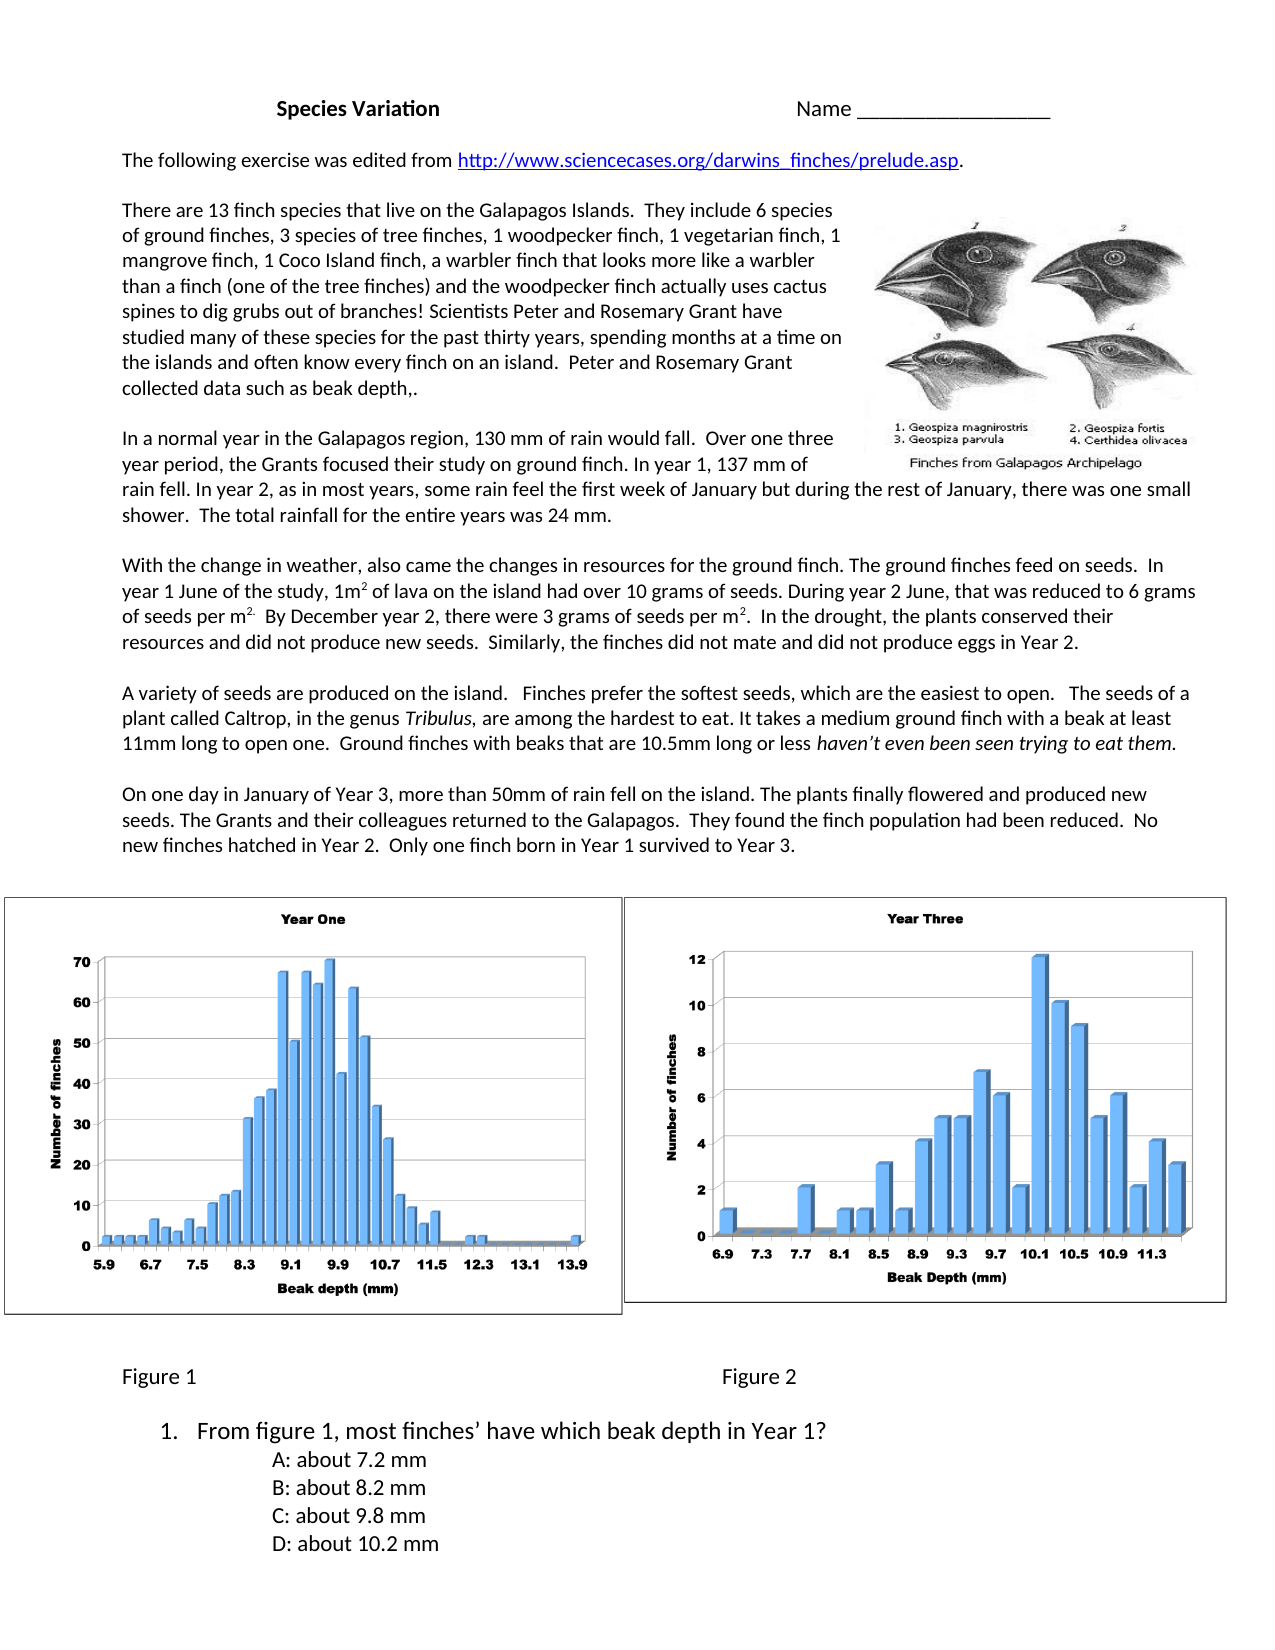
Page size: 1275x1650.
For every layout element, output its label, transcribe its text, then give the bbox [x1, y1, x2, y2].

text There are 13 finch species that live on the Galapagos Islands. They include 6 species of ground finches, 3 species of tree finches, 1 woodpecker finch, 1 vegetarian finch, 1 mangrove finch, 1 Coco Island finch, a warbler finch that looks more like a warbler than a finch (one of the tree finches) and the woodpecker finch actually uses cactus spines to dig grubs out of branches! Scientists Peter and Rosemary Grant have studied many of these species for the past thirty years, spending months at a time on the islands and often know every finch on an island. Peter and Rosemary Grant collected data such as beak depth,. [122, 197, 1200, 400]
text A variety of seeds are produced on the island. Finches prefer the softest seeds, which are the easiest to open. The seeds of a plant called Caltrop, in the genus Tribulus, are among the hardest to eat. It takes a medium ground finch with a beak at least 11mm long to open one. Ground finches with beaks that are 10.5mm long or less haven’t even been seen trying to eat them. [122, 680, 1200, 756]
picture [864, 217, 1199, 476]
text In a normal year in the Galapagos region, 130 mm of rain would fall. Over one three year period, the Grants focused their study on ground finch. In year 1, 137 mm of rain fell. In year 2, as in most years, some rain feel the first week of January but during the rest of January, there was one small shower. The total rainfall for the entire years was 24 mm. [122, 426, 1200, 527]
text The following exercise was edited from http://www.sciencecases.org/darwins_finches/prelude.asp. [122, 147, 1200, 172]
list From figure 1, most finches’ have which beak depth in Year 1? [159, 1415, 1200, 1446]
text Species Variation Name _________________ [122, 94, 1200, 122]
text Figure 1 Figure 2 [122, 1362, 1200, 1390]
text B: about 8.2 mm [272, 1473, 1200, 1502]
text A: about 7.2 mm [272, 1446, 1200, 1473]
text With the change in weather, also came the changes in resources for the ground finch. The ground finches feed on seeds. In year 1 June of the study, 1m2 of lava on the island had over 10 grams of seeds. During year 2 June, that was reduced to 6 grams of seeds per m2. By December year 2, there were 3 grams of seeds per m2. In the drought, the plants conserved their resources and did not produce new seeds. Similarly, the finches did not mate and did not produce eggs in Year 2. [122, 553, 1200, 654]
text C: about 9.8 mm [272, 1502, 1200, 1529]
text On one day in January of Year 3, more than 50mm of rain fell on the island. The plants finally flowered and produced new seeds. The Grants and their colleagues returned to the Galapagos. They found the finch population had been reduced. No new finches hatched in Year 2. Only one finch born in Year 1 survived to Year 3. [122, 781, 1200, 858]
picture [0, 893, 1230, 1318]
text D: about 10.2 mm [272, 1529, 1200, 1558]
